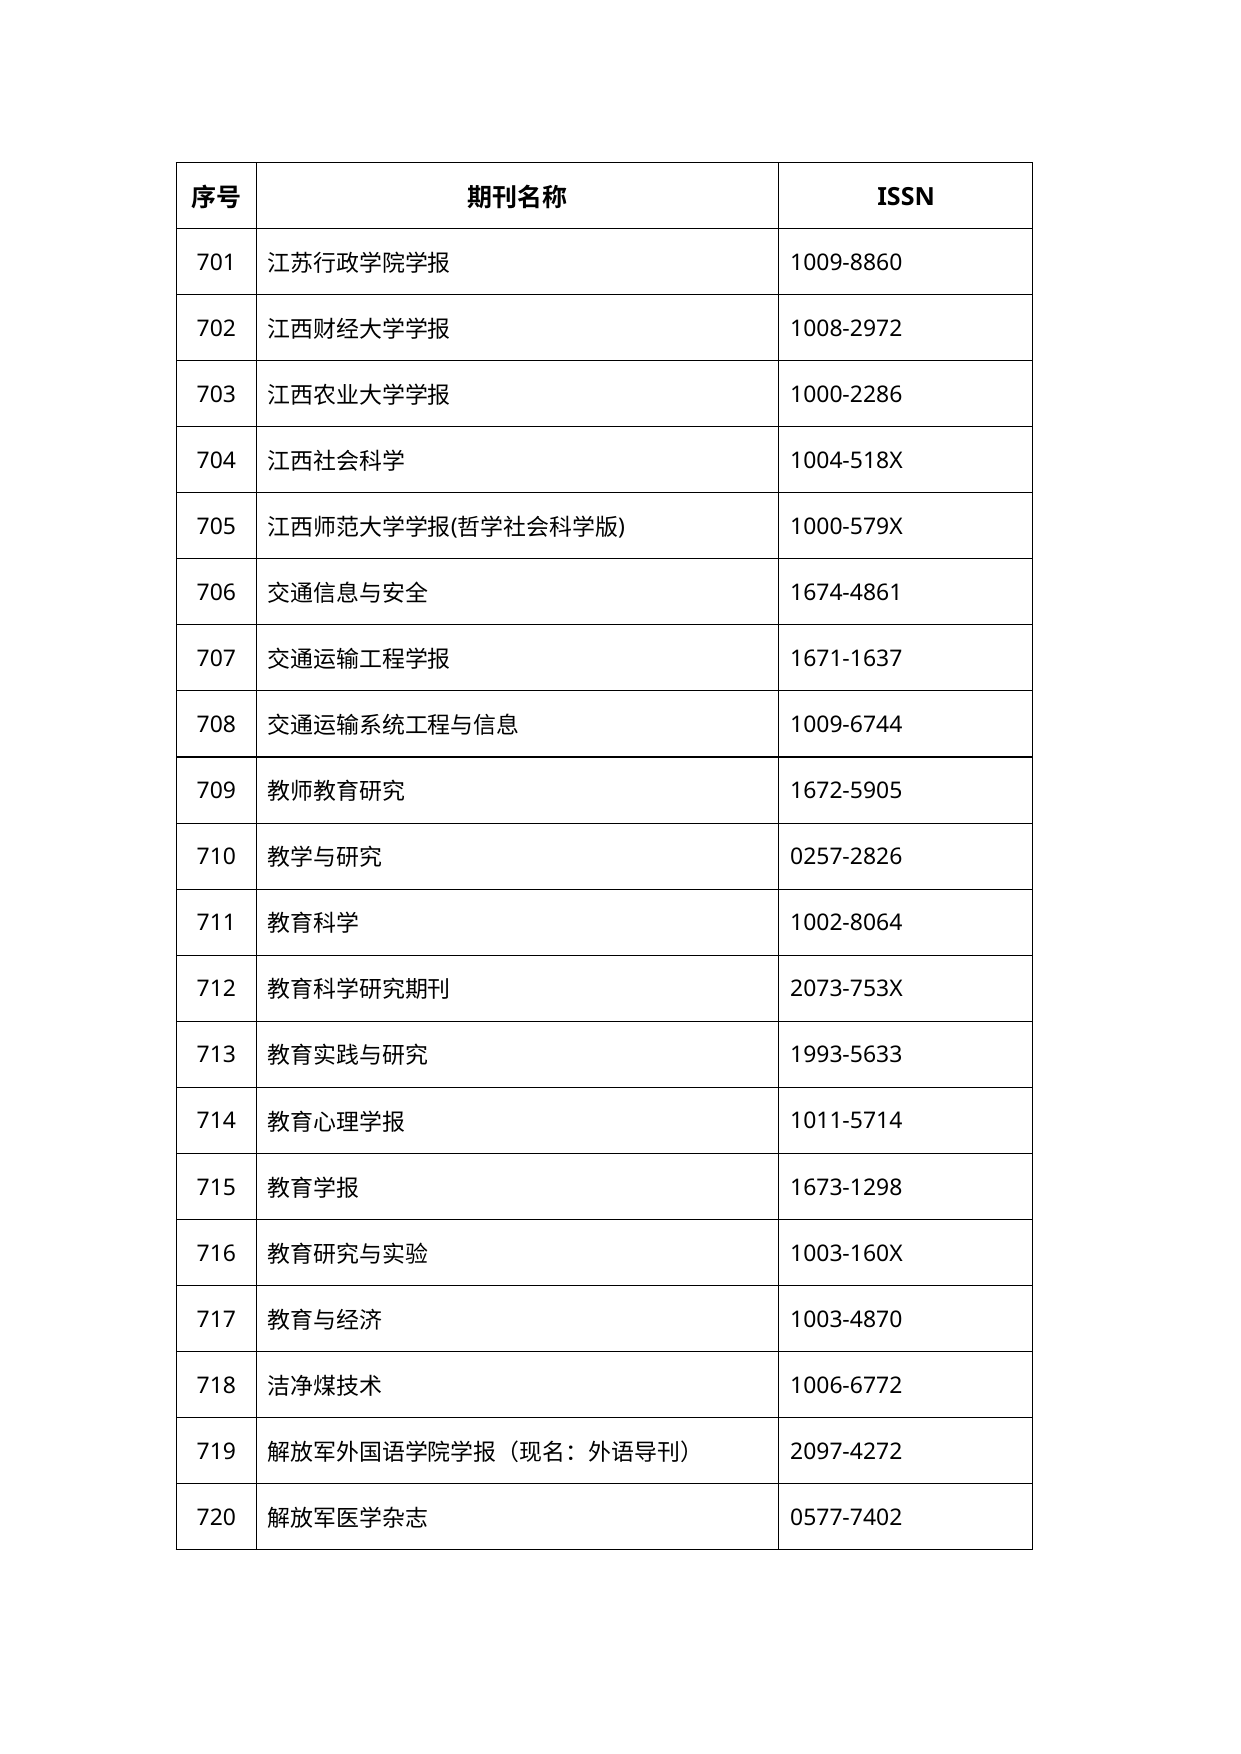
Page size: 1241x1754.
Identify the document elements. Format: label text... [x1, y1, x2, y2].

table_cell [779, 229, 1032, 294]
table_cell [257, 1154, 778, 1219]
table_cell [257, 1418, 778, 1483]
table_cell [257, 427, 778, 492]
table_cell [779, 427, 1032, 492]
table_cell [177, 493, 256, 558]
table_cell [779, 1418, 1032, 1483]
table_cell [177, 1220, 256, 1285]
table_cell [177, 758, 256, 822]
table_header 序号 [177, 163, 256, 228]
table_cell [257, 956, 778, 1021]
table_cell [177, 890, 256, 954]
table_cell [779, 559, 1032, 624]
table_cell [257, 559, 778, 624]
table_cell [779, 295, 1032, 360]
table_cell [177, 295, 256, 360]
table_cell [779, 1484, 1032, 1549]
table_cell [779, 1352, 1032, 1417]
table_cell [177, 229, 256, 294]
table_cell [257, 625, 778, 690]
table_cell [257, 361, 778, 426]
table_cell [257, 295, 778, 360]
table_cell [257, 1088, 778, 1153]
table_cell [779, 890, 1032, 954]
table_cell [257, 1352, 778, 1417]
table_header ISSN [779, 163, 1032, 228]
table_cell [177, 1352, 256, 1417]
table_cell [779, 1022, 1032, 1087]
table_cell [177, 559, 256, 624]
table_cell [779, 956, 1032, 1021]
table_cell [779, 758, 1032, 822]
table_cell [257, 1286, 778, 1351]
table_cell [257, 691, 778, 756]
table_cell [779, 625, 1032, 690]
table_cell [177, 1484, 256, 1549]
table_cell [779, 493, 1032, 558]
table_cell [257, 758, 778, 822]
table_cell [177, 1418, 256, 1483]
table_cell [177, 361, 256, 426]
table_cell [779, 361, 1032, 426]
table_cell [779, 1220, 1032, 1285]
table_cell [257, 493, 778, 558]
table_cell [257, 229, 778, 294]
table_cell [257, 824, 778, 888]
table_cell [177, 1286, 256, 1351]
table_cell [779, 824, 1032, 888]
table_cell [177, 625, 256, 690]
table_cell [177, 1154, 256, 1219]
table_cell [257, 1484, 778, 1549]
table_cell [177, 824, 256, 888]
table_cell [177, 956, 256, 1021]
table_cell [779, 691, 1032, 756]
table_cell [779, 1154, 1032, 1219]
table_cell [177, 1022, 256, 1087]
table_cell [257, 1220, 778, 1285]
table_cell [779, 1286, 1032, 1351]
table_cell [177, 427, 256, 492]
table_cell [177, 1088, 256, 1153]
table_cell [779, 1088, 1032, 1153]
table_header 期刊名称 [257, 163, 778, 228]
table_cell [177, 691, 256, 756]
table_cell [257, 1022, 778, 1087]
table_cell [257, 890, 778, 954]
